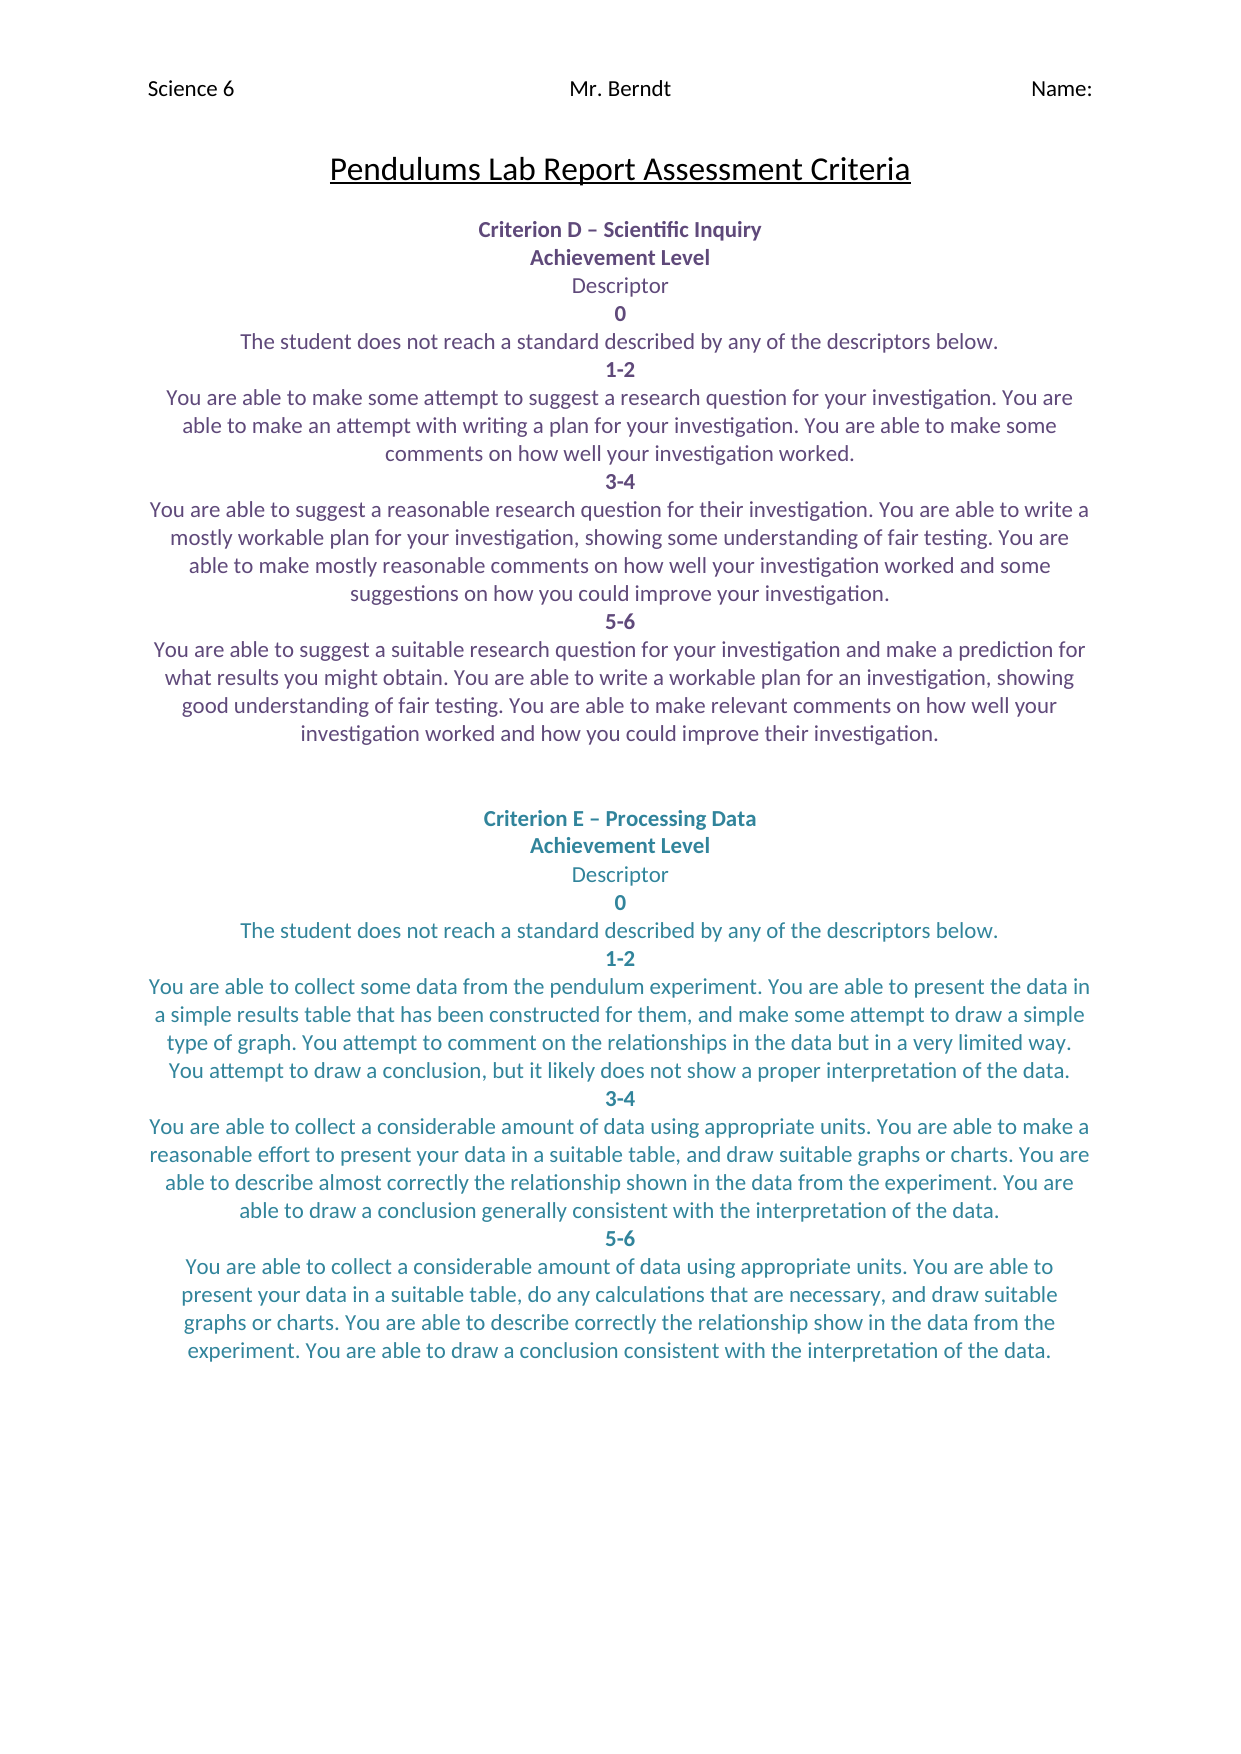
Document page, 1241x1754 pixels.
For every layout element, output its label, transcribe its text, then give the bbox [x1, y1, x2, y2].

text You are able to collect a considerable amount of data using appropriate units. You are able to make a reasonable effort to present your data in a suitable table, and draw suitable graphs or charts. You are able to describe almost correctly the relationship shown in the data from the experiment. You are able to draw a conclusion generally consistent with the interpretation of the data. [148, 1112, 1093, 1224]
text 3-4 [148, 467, 1093, 495]
text 5-6 [148, 1224, 1093, 1252]
text You are able to make some attempt to suggest a research question for your investigation. You are able to make an attempt with writing a plan for your investigation. You are able to make some comments on how well your investigation worked. [148, 383, 1093, 467]
text 5-6 [148, 607, 1093, 636]
text Criterion E – Processing Data [148, 804, 1093, 832]
text Descriptor [148, 860, 1093, 888]
text 0 [148, 299, 1093, 327]
text Pendulums Lab Report Assessment Criteria [148, 148, 1093, 188]
text Descriptor [148, 271, 1093, 299]
text You are able to collect some data from the pendulum experiment. You are able to present the data in a simple results table that has been constructed for them, and make some attempt to draw a simple type of graph. You attempt to comment on the relationships in the data but in a very limited way. You attempt to draw a conclusion, but it likely does not show a proper interpretation of the data. [148, 972, 1093, 1084]
text Criterion D – Scientific Inquiry [148, 215, 1093, 243]
text Achievement Level [148, 243, 1093, 271]
text 1-2 [148, 944, 1093, 972]
text The student does not reach a standard described by any of the descriptors below. [148, 327, 1093, 355]
text Achievement Level [148, 832, 1093, 860]
text You are able to suggest a reasonable research question for their investigation. You are able to write a mostly workable plan for your investigation, showing some understanding of fair testing. You are able to make mostly reasonable comments on how well your investigation worked and some suggestions on how you could improve your investigation. [148, 495, 1093, 607]
text The student does not reach a standard described by any of the descriptors below. [148, 916, 1093, 944]
text 3-4 [148, 1084, 1093, 1112]
text 1-2 [148, 355, 1093, 383]
text You are able to collect a considerable amount of data using appropriate units. You are able to present your data in a suitable table, do any calculations that are necessary, and draw suitable graphs or charts. You are able to describe correctly the relationship show in the data from the experiment. You are able to draw a conclusion consistent with the interpretation of the data. [148, 1252, 1093, 1364]
text 0 [148, 888, 1093, 916]
text You are able to suggest a suitable research question for your investigation and make a prediction for what results you might obtain. You are able to write a workable plan for an investigation, showing good understanding of fair testing. You are able to make relevant comments on how well your investigation worked and how you could improve their investigation. [148, 636, 1093, 748]
